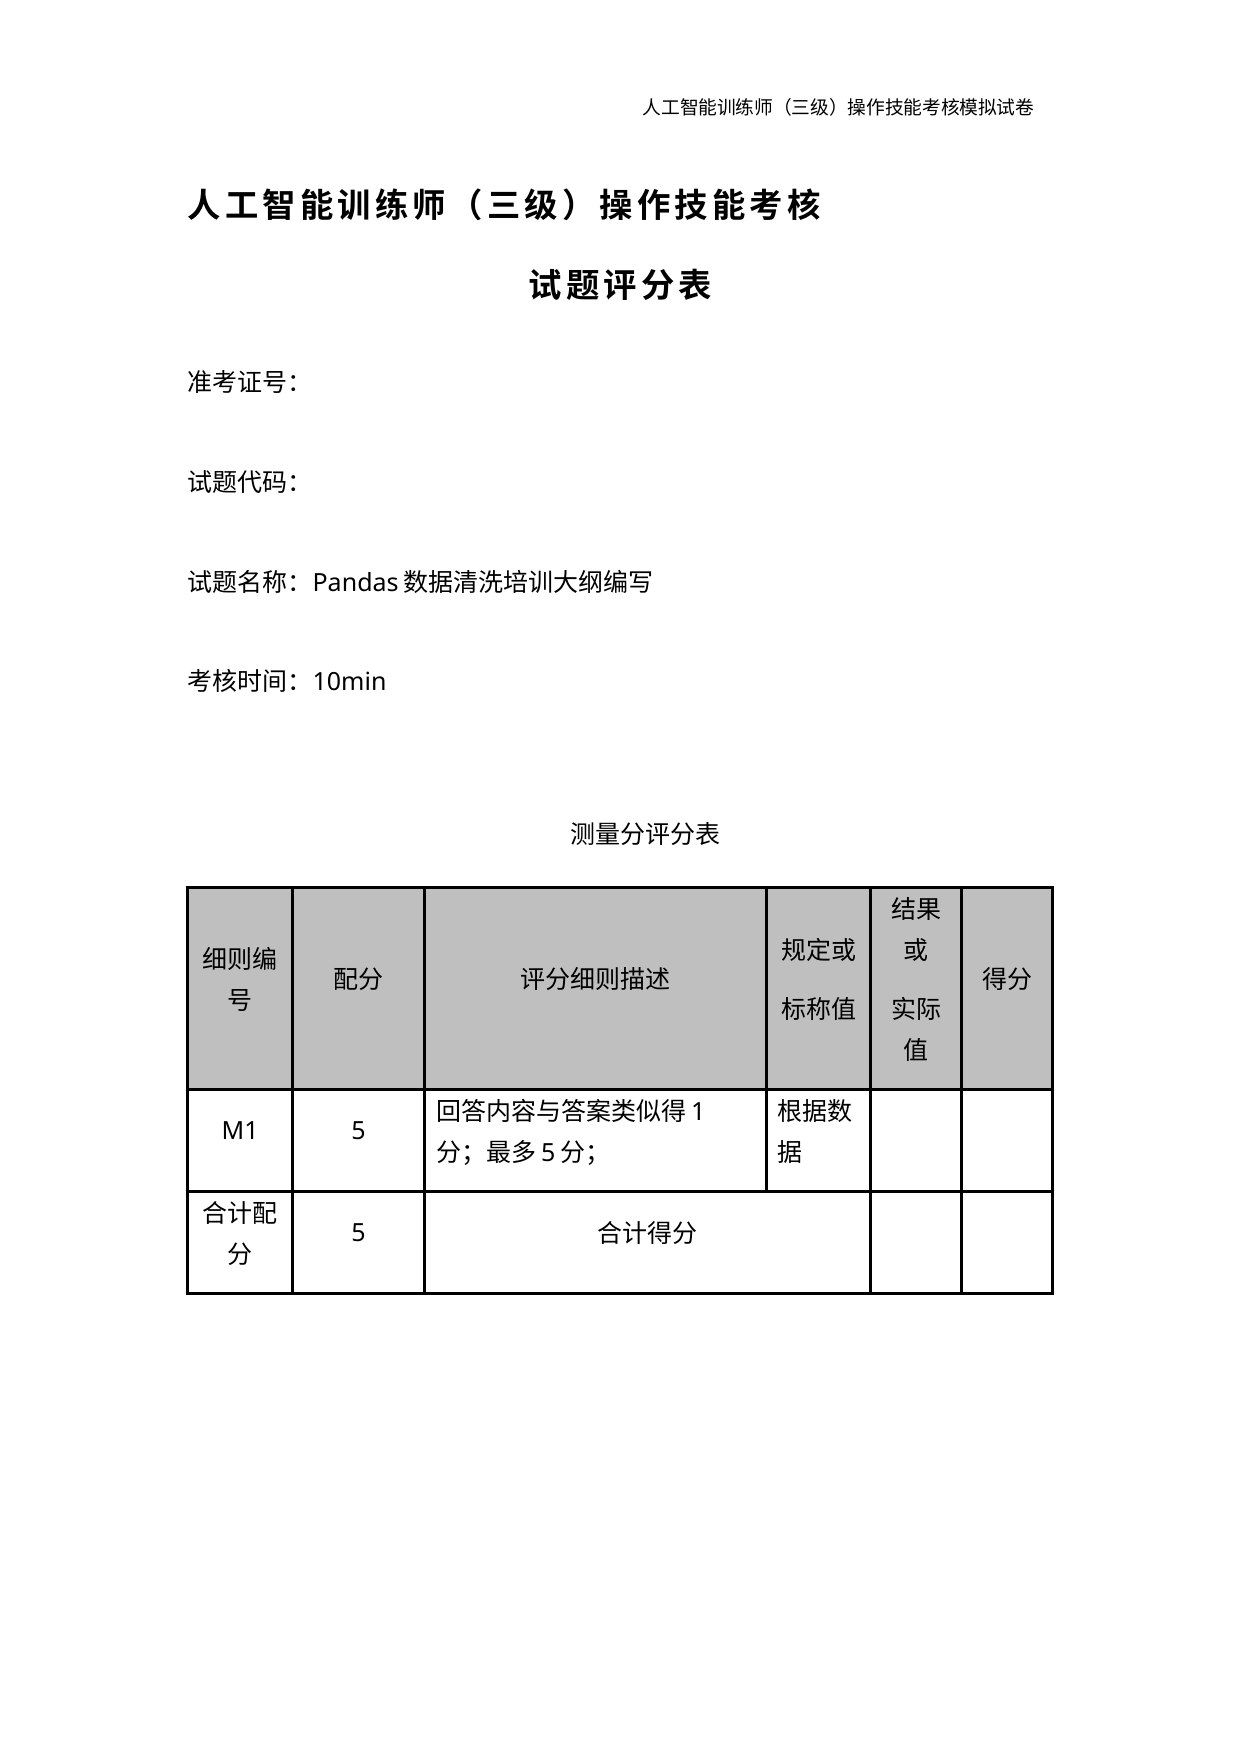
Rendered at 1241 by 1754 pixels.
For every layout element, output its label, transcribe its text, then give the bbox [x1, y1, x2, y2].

text 考核时间：10min [187, 647, 1053, 712]
table_cell [872, 1091, 960, 1190]
table_cell 5 [294, 1091, 423, 1190]
table_header 细则编号 [189, 889, 291, 1088]
text 试题名称：Pandas数据清洗培训大纲编写 [187, 548, 1053, 613]
table_cell 回答内容与答案类似得1分；最多5分； [426, 1091, 765, 1190]
table_cell 根据数据 [768, 1091, 869, 1190]
text 人工智能训练师（三级）操作技能考核 [187, 170, 1053, 235]
table_header 结果或 实际值 [872, 889, 960, 1088]
text 准考证号： [187, 348, 1053, 413]
table_cell 合计得分 [426, 1193, 869, 1292]
table_cell 合计配分 [189, 1193, 291, 1292]
table_cell M1 [189, 1091, 291, 1190]
table_cell [872, 1193, 960, 1292]
table_header 评分细则描述 [426, 889, 765, 1088]
table_cell 5 [294, 1193, 423, 1292]
table_header 得分 [963, 889, 1051, 1088]
text 测量分评分表 [187, 815, 1053, 851]
table_header 配分 [294, 889, 423, 1088]
table_header 规定或 标称值 [768, 889, 869, 1088]
table_cell [963, 1193, 1051, 1292]
text 试题评分表 [187, 259, 1053, 307]
text 试题代码： [187, 448, 1053, 513]
table_cell [963, 1091, 1051, 1190]
